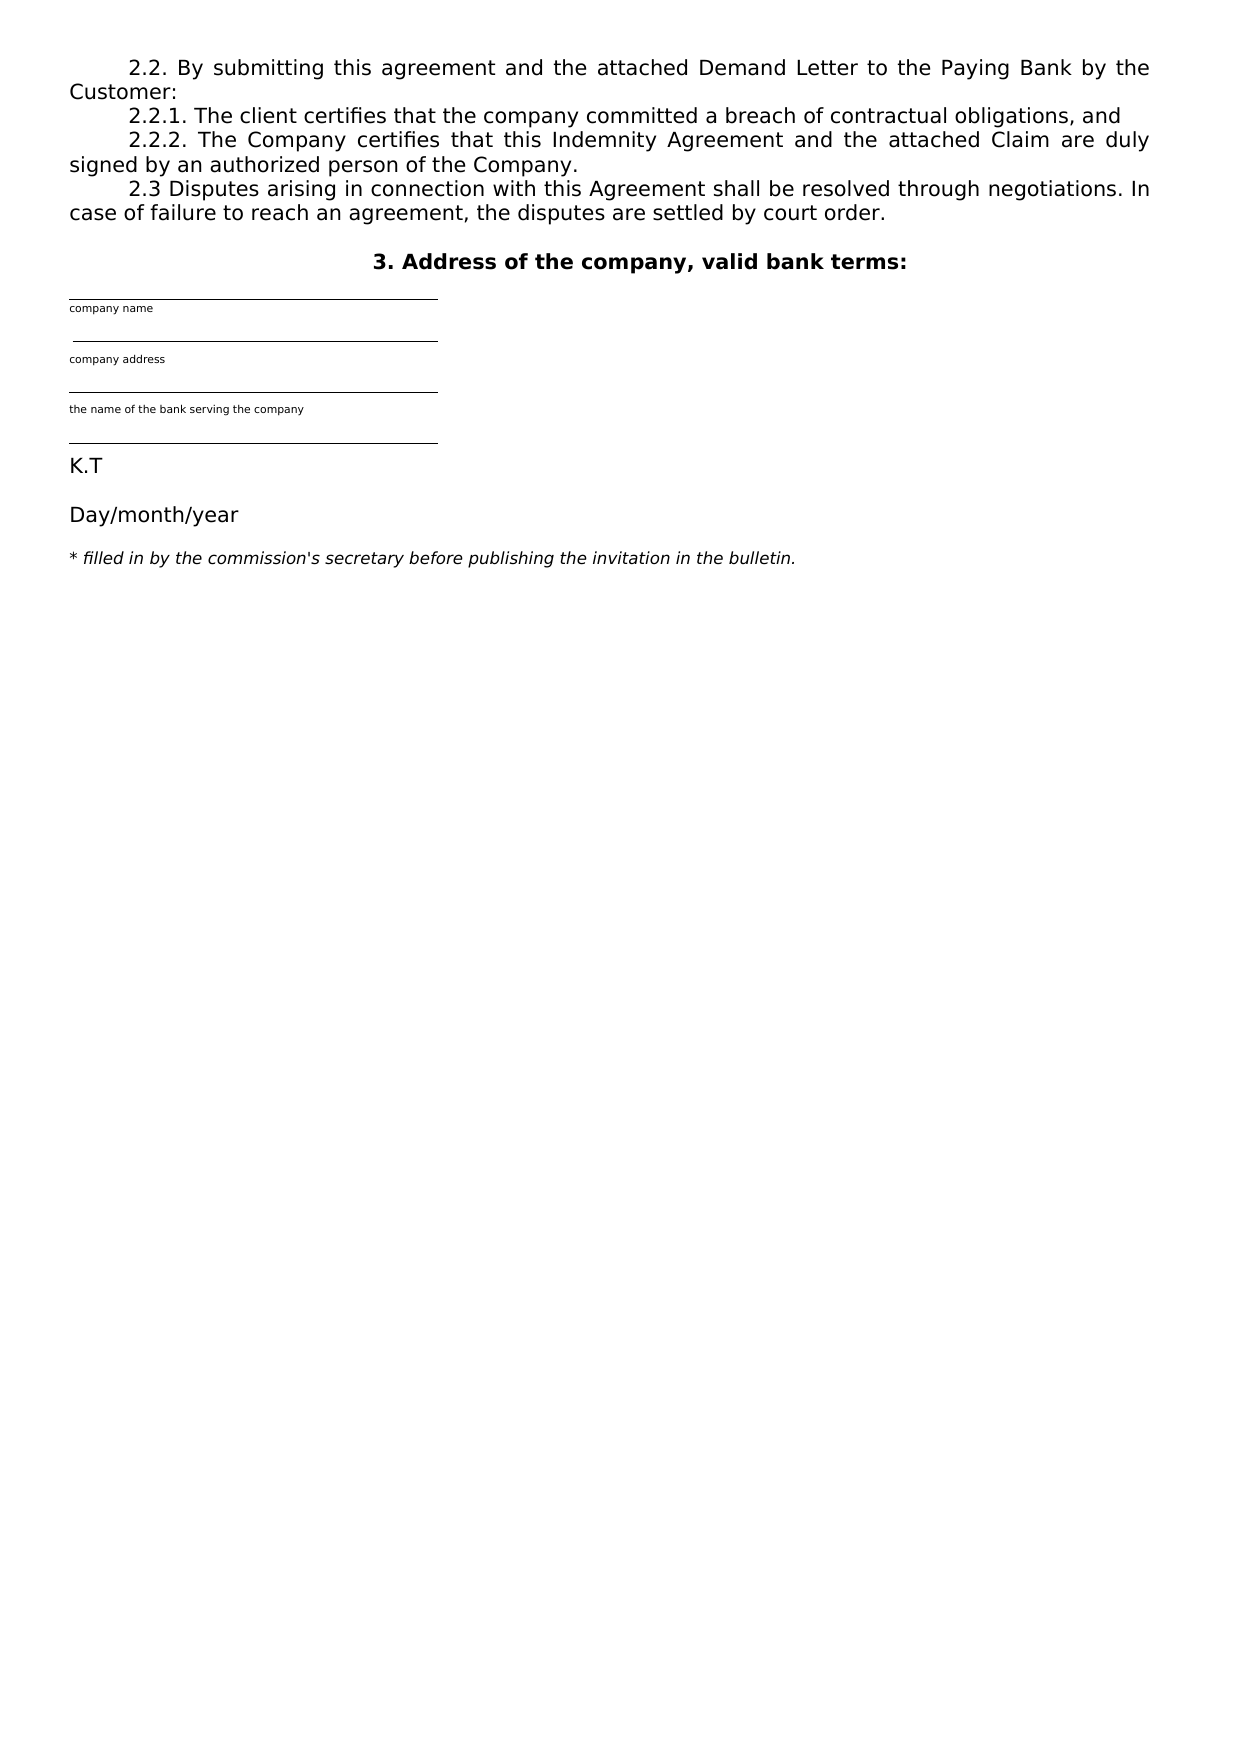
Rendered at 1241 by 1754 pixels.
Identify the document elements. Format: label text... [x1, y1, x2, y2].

text 2.2.1. The client certifies that the company committed a breach of contractual obligations, and [69, 104, 1152, 128]
text 2.2.2. The Company certifies that this Indemnity Agreement and the attached Claim are duly signed by an authorized person of the Company. [69, 128, 1152, 177]
text K.T [69, 454, 1152, 479]
text 3. Address of the company, valid bank terms: [69, 250, 1152, 274]
text Day/month/year [69, 503, 1152, 527]
text 2.2. By submitting this agreement and the attached Demand Letter to the Paying Bank by the Customer: [69, 56, 1152, 104]
text 2.3 Disputes arising in connection with this Agreement shall be resolved through negotiations. In case of failure to reach an agreement, the disputes are settled by court order. [69, 177, 1152, 225]
text company name [69, 303, 1152, 324]
text the name of the bank serving the company [69, 404, 1152, 426]
text * filled in by the commission's secretary before publishing the invitation in the bulletin. [69, 549, 1152, 569]
text company address [69, 353, 1152, 375]
